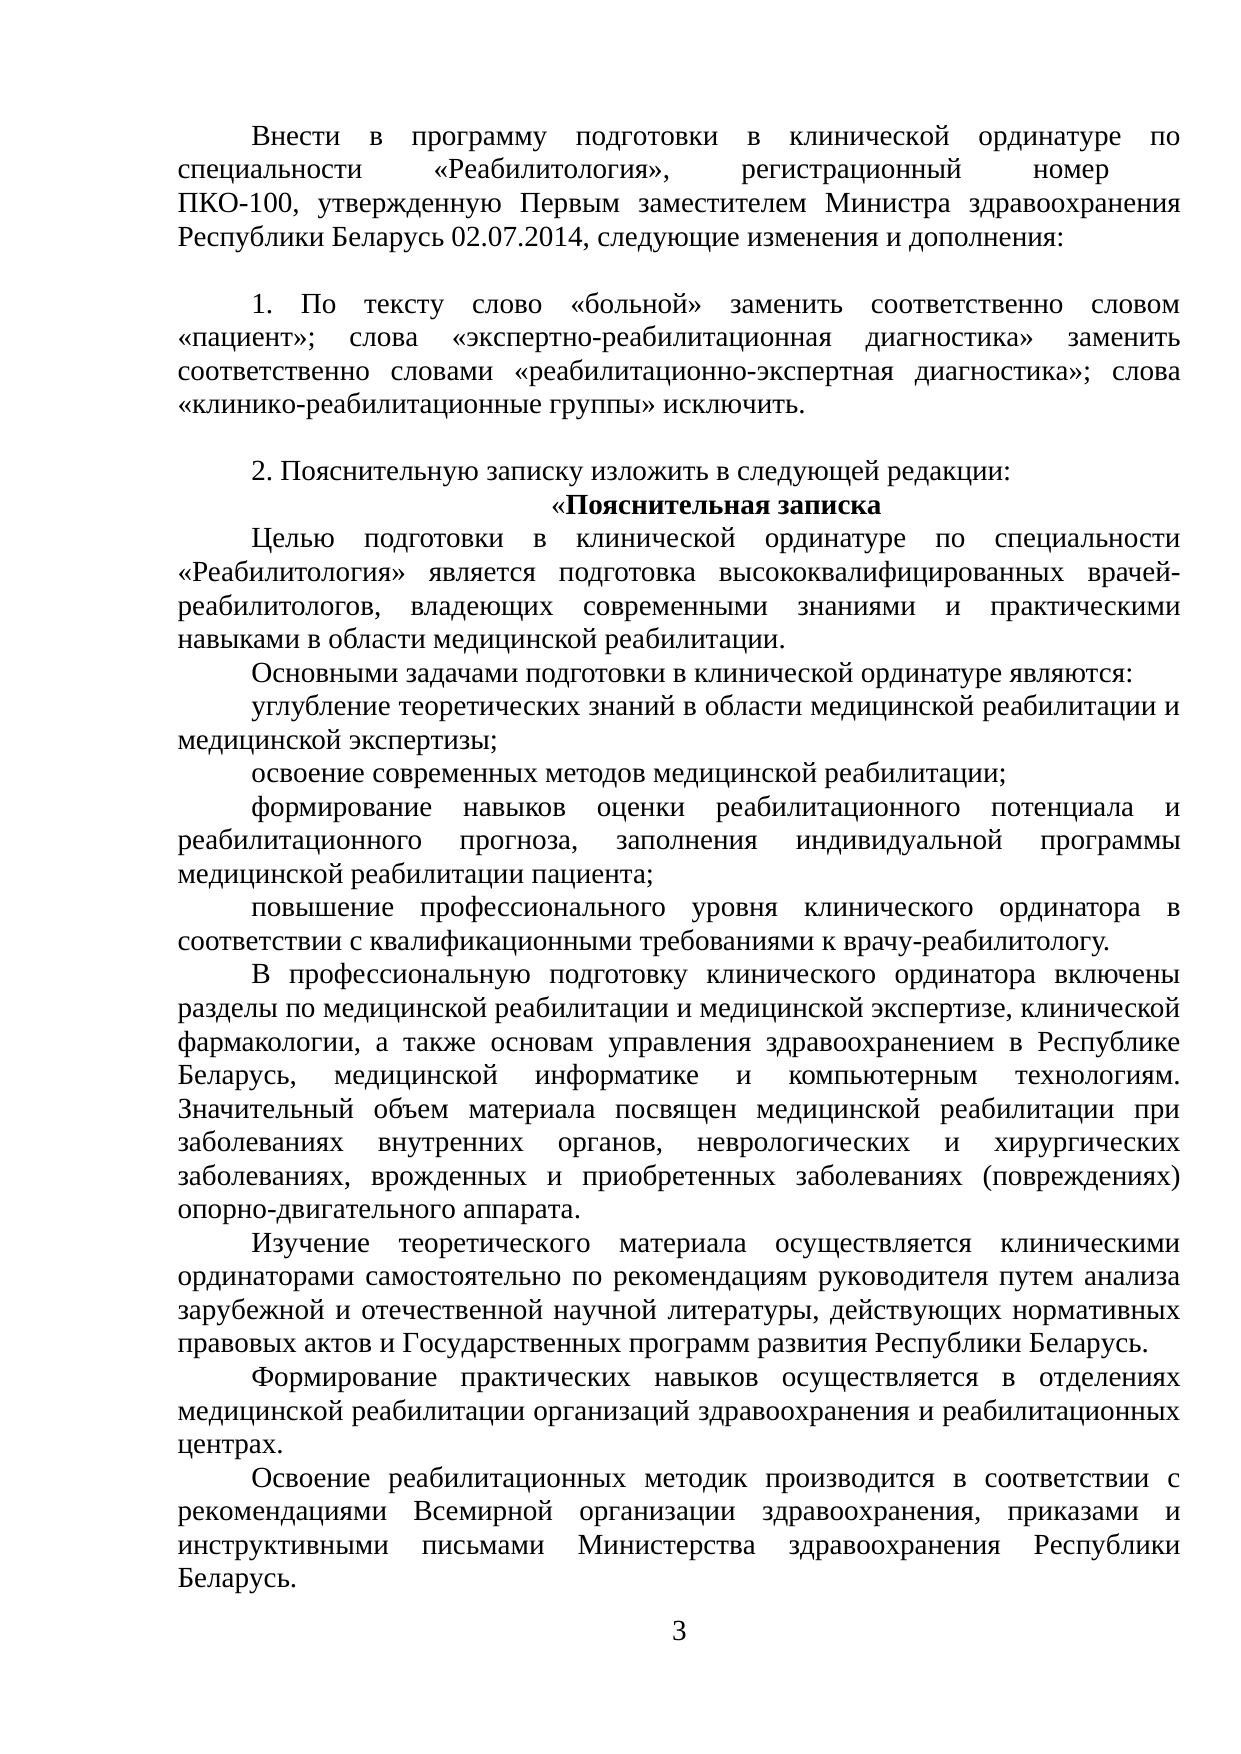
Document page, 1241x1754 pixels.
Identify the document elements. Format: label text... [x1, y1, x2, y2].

text Формирование практических навыков осуществляется в отделениях медицинской реабилитации организаций здравоохранения и реабилитационных центрах. [177, 1359, 1181, 1460]
text Освоение реабилитационных методик производится в соответствии с рекомендациями Всемирной организации здравоохранения, приказами и инструктивными письмами Министерства здравоохранения Республики Беларусь. [177, 1460, 1181, 1594]
text углубление теоретических знаний в области медицинской реабилитации и медицинской экспертизы; [177, 688, 1181, 755]
text «Пояснительная записка [177, 487, 1181, 521]
text Внести в программу подготовки в клинической ординатуре по специальности «Реабилитология», регистрационный номер ПКО-100, утвержденную Первым заместителем Министра здравоохранения Республики Беларусь 02.07.2014, следующие изменения и дополнения: [177, 118, 1181, 252]
text повышение профессионального уровня клинического ординатора в соответствии с квалификационными требованиями к врачу-реабилитологу. [177, 889, 1181, 957]
text В профессиональную подготовку клинического ординатора включены разделы по медицинской реабилитации и медицинской экспертизе, клинической фармакологии, а также основам управления здравоохранением в Республике Беларусь, медицинской информатике и компьютерным технологиям. Значительный объем материала посвящен медицинской реабилитации при заболеваниях внутренних органов, неврологических и хирургических заболеваниях, врожденных и приобретенных заболеваниях (повреждениях) опорно-двигательного аппарата. [177, 957, 1181, 1225]
text 1. По тексту слово «больной» заменить соответственно словом «пациент»; слова «экспертно-реабилитационная диагностика» заменить соответственно словами «реабилитационно-экспертная диагностика»; слова «клинико-реабилитационные группы» исключить. [177, 286, 1181, 420]
text формирование навыков оценки реабилитационного потенциала и реабилитационного прогноза, заполнения индивидуальной программы медицинской реабилитации пациента; [177, 789, 1181, 889]
text освоение современных методов медицинской реабилитации; [177, 755, 1181, 789]
text Основными задачами подготовки в клинической ординатуре являются: [177, 655, 1181, 688]
text Целью подготовки в клинической ординатуре по специальности «Реабилитология» является подготовка высококвалифицированных врачей-реабилитологов, владеющих современными знаниями и практическими навыками в области медицинской реабилитации. [177, 521, 1181, 655]
text 2. Пояснительную записку изложить в следующей редакции: [177, 453, 1181, 487]
text Изучение теоретического материала осуществляется клиническими ординаторами самостоятельно по рекомендациям руководителя путем анализа зарубежной и отечественной научной литературы, действующих нормативных правовых актов и Государственных программ развития Республики Беларусь. [177, 1225, 1181, 1359]
